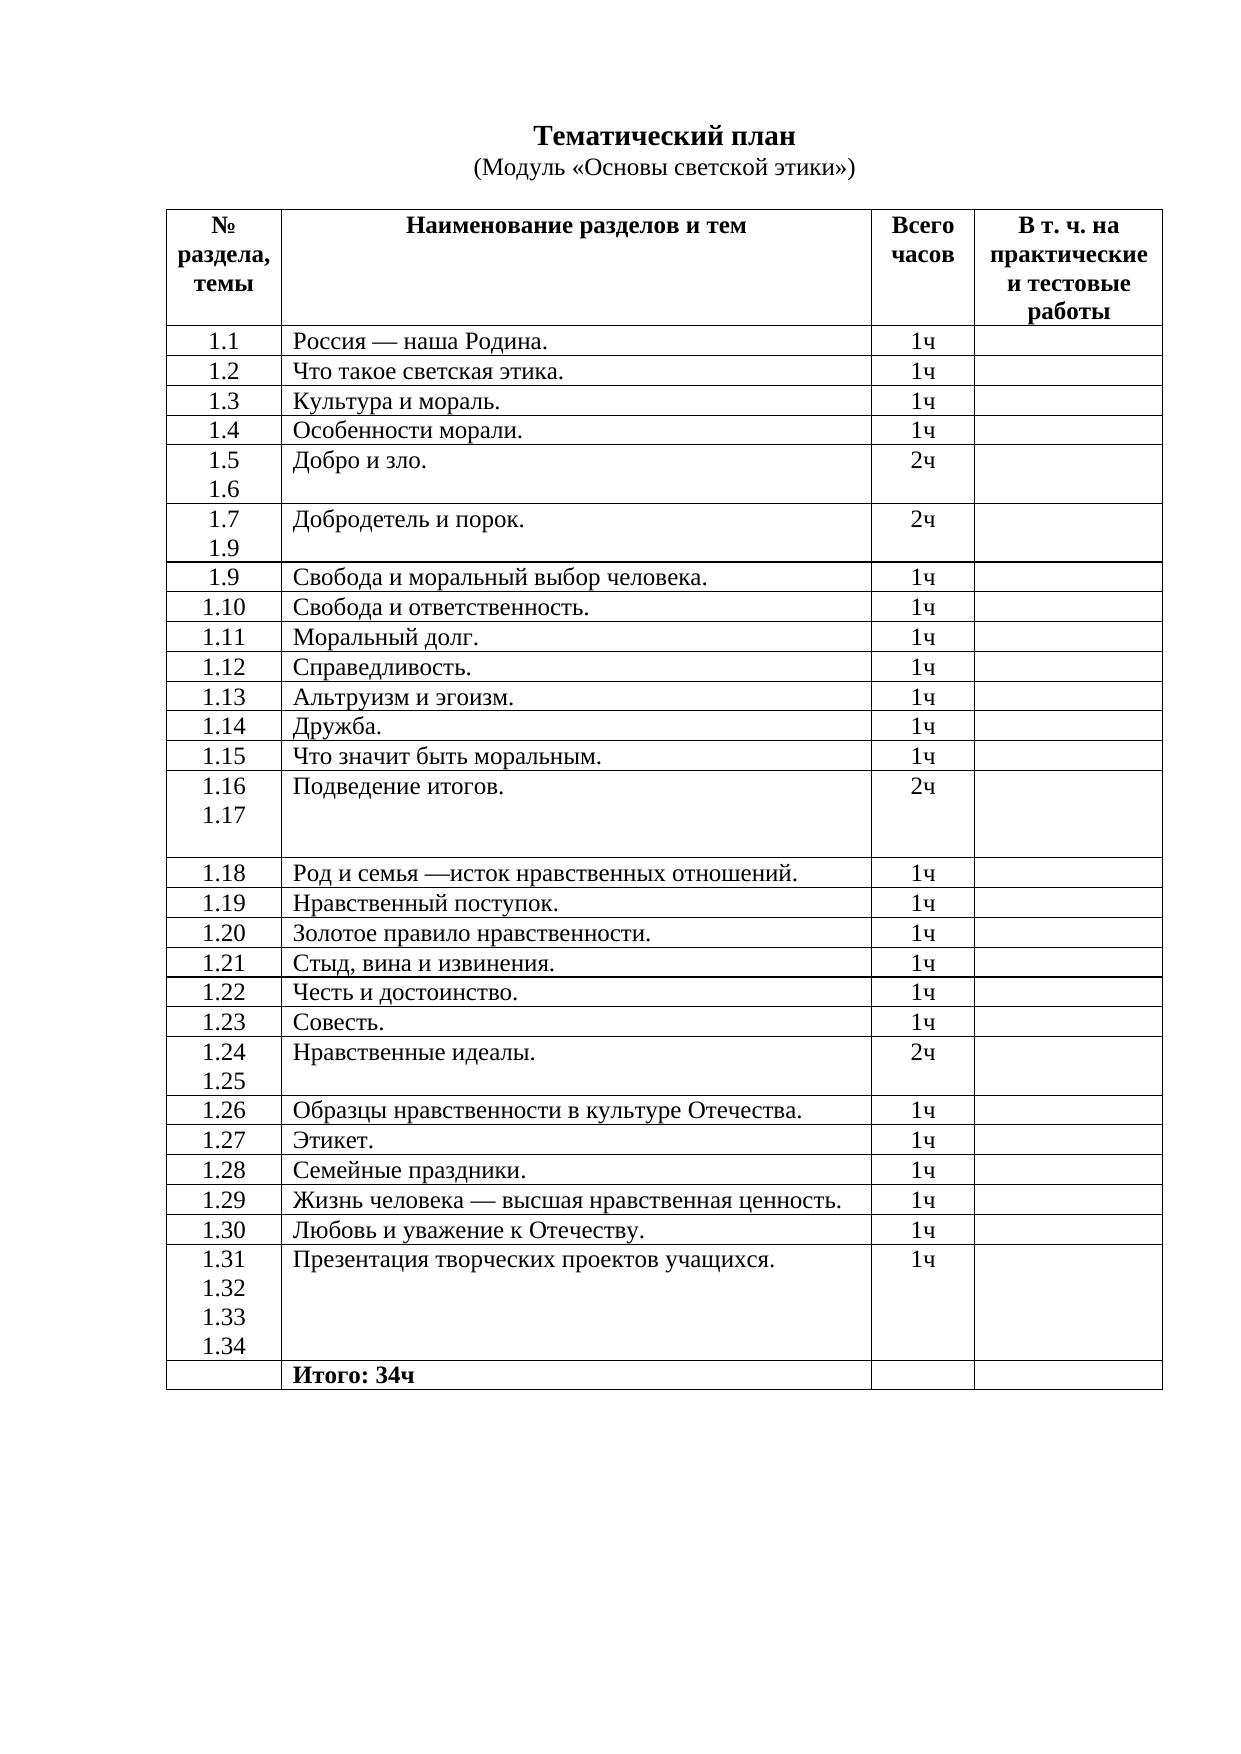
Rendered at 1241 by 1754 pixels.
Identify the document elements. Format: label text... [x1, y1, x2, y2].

table_cell [975, 622, 1162, 651]
table_cell [975, 592, 1162, 621]
table_cell [975, 563, 1162, 591]
table_cell 1ч [872, 416, 974, 444]
table_cell 1ч [872, 711, 974, 740]
table_cell [975, 1245, 1162, 1359]
table_cell Совесть. [282, 1007, 871, 1036]
table_cell 1.11 [167, 622, 281, 651]
table_cell 1.23 [167, 1007, 281, 1036]
table_cell Золотое правило нравственности. [282, 918, 871, 947]
table_cell 1ч [872, 1185, 974, 1214]
table_cell [975, 858, 1162, 887]
table_cell 1ч [872, 978, 974, 1006]
table_header Всего часов [872, 210, 974, 325]
table_cell 2ч [872, 445, 974, 503]
table_cell 1.20 [167, 918, 281, 947]
table_cell 1.24 1.25 [167, 1037, 281, 1094]
table_cell 1.10 [167, 592, 281, 621]
table_cell [975, 888, 1162, 917]
table_cell Стыд, вина и извинения. [282, 948, 871, 976]
table_cell 2ч [872, 1037, 974, 1094]
table_cell Честь и достоинство. [282, 978, 871, 1006]
table_cell Подведение итогов. [282, 771, 871, 857]
table_header Наименование разделов и тем [282, 210, 871, 325]
table_cell 1ч [872, 326, 974, 355]
table_cell 1.22 [167, 978, 281, 1006]
table_cell [975, 386, 1162, 414]
table_cell 1.13 [167, 682, 281, 710]
table_cell 1.7 1.9 [167, 504, 281, 561]
table_cell 1.29 [167, 1185, 281, 1214]
table_cell Моральный долг. [282, 622, 871, 651]
table_cell Этикет. [282, 1125, 871, 1154]
table_cell [872, 1361, 974, 1389]
table_cell 1ч [872, 592, 974, 621]
table_cell [975, 652, 1162, 681]
table_cell Нравственный поступок. [282, 888, 871, 917]
table_cell 1ч [872, 652, 974, 681]
table_cell 1.28 [167, 1155, 281, 1184]
table_cell Альтруизм и эгоизм. [282, 682, 871, 710]
table_cell 1ч [872, 622, 974, 651]
table_cell Образцы нравственности в культуре Отечества. [282, 1096, 871, 1124]
table_cell [975, 682, 1162, 710]
table_cell 2ч [872, 504, 974, 561]
table_cell [975, 1155, 1162, 1184]
table_cell 1ч [872, 741, 974, 770]
table_cell [975, 1361, 1162, 1389]
table_cell 1.15 [167, 741, 281, 770]
table_cell Что такое светская этика. [282, 356, 871, 385]
table_cell 1ч [872, 948, 974, 976]
table_cell 1ч [872, 1007, 974, 1036]
table_cell 1ч [872, 1215, 974, 1243]
table_cell [975, 918, 1162, 947]
table_cell 1.2 [167, 356, 281, 385]
table_cell Справедливость. [282, 652, 871, 681]
table_cell [975, 771, 1162, 857]
table_cell Род и семья —исток нравственных отношений. [282, 858, 871, 887]
table_cell 1ч [872, 356, 974, 385]
table_cell [975, 1096, 1162, 1124]
table_cell 1ч [872, 918, 974, 947]
table_cell Добро и зло. [282, 445, 871, 503]
table_cell [975, 416, 1162, 444]
table_header № раздела, темы [167, 210, 281, 325]
table_cell 1.4 [167, 416, 281, 444]
table_cell Культура и мораль. [282, 386, 871, 414]
table_cell Россия — наша Родина. [282, 326, 871, 355]
table_cell Любовь и уважение к Отечеству. [282, 1215, 871, 1243]
table_cell [975, 1037, 1162, 1094]
table_cell [975, 356, 1162, 385]
table_cell Презентация творческих проектов учащихся. [282, 1245, 871, 1359]
table_cell 1.9 [167, 563, 281, 591]
table_cell Дружба. [282, 711, 871, 740]
table_cell Особенности морали. [282, 416, 871, 444]
table_cell [167, 1361, 281, 1389]
table_cell 1.31 1.32 1.33 1.34 [167, 1245, 281, 1359]
table_cell Добродетель и порок. [282, 504, 871, 561]
table_cell 1.18 [167, 858, 281, 887]
table_cell 1.3 [167, 386, 281, 414]
table_cell [975, 326, 1162, 355]
table_cell Что значит быть моральным. [282, 741, 871, 770]
table_cell [975, 711, 1162, 740]
table_cell 1.27 [167, 1125, 281, 1154]
table_cell 1ч [872, 888, 974, 917]
table_cell [975, 978, 1162, 1006]
table_cell Свобода и моральный выбор человека. [282, 563, 871, 591]
table_cell 1.26 [167, 1096, 281, 1124]
table_cell [975, 1215, 1162, 1243]
table_cell 1ч [872, 858, 974, 887]
table_cell [975, 948, 1162, 976]
table_cell Нравственные идеалы. [282, 1037, 871, 1094]
table_cell [975, 1125, 1162, 1154]
table_cell [975, 741, 1162, 770]
table_cell 1.21 [167, 948, 281, 976]
table_cell 1.30 [167, 1215, 281, 1243]
table_cell Свобода и ответственность. [282, 592, 871, 621]
text (Модуль «Основы светской этики») [177, 152, 1152, 180]
table_cell [975, 504, 1162, 561]
table_cell [975, 1007, 1162, 1036]
table_cell Семейные праздники. [282, 1155, 871, 1184]
text Тематический план [177, 118, 1152, 152]
table_cell 1.12 [167, 652, 281, 681]
table_cell 1ч [872, 1155, 974, 1184]
table_cell [975, 445, 1162, 503]
table_cell Итого: 34ч [282, 1361, 871, 1389]
table_cell 1ч [872, 563, 974, 591]
table_cell 1ч [872, 386, 974, 414]
table_cell [975, 1185, 1162, 1214]
table_cell 1.1 [167, 326, 281, 355]
table_cell 1.5 1.6 [167, 445, 281, 503]
table_cell 1ч [872, 1125, 974, 1154]
table_cell 1.19 [167, 888, 281, 917]
table_cell 1.14 [167, 711, 281, 740]
table_cell 2ч [872, 771, 974, 857]
table_cell 1ч [872, 1096, 974, 1124]
table_header В т. ч. на практические и тестовые работы [975, 210, 1162, 325]
table_cell 1.16 1.17 [167, 771, 281, 857]
table_cell Жизнь человека — высшая нравственная ценность. [282, 1185, 871, 1214]
table_cell 1ч [872, 1245, 974, 1359]
table_cell 1ч [872, 682, 974, 710]
